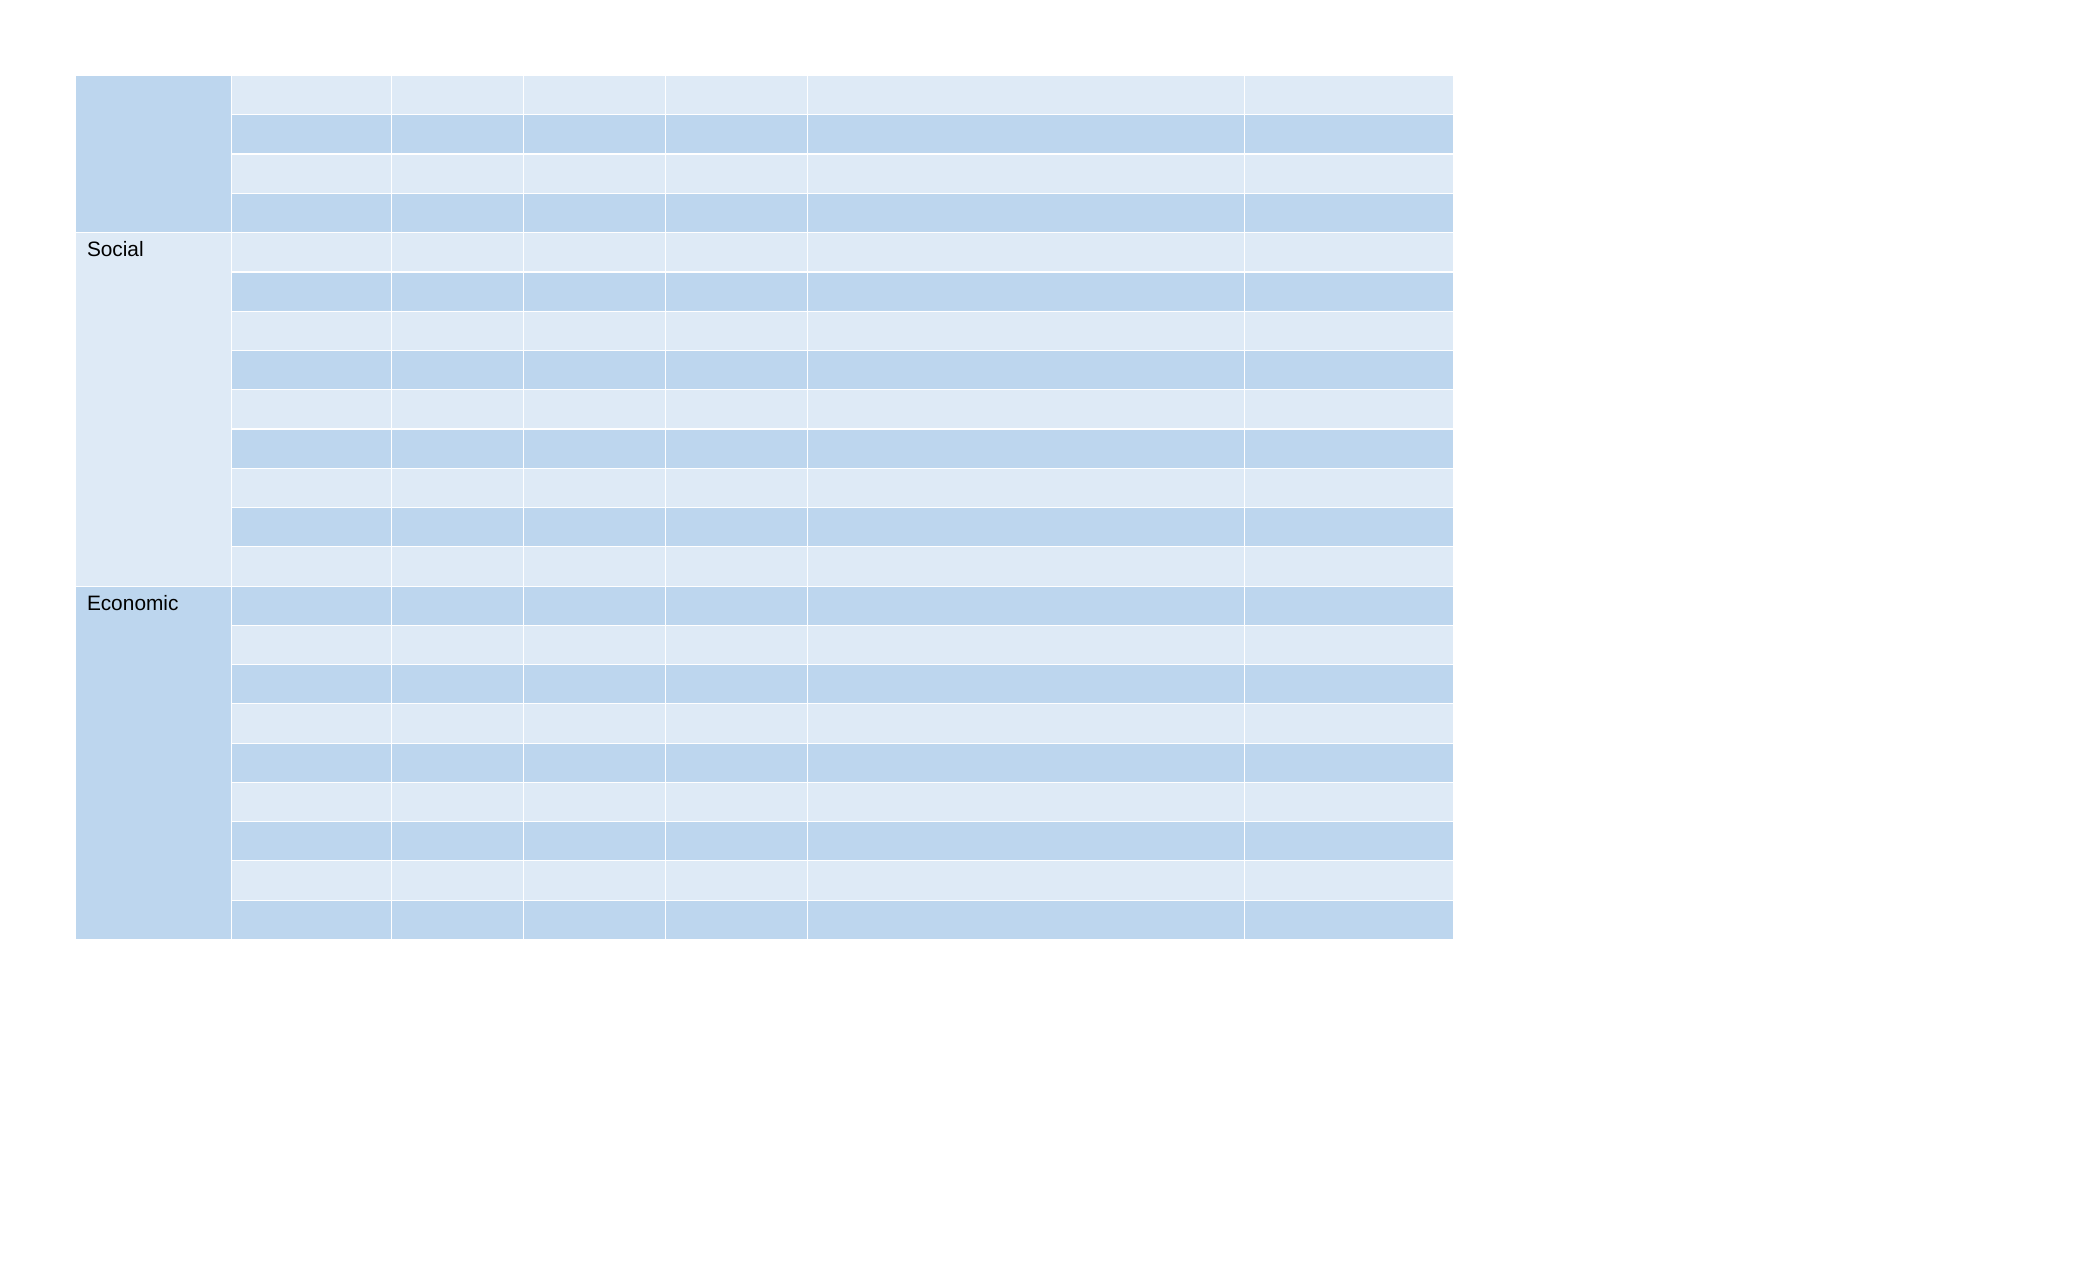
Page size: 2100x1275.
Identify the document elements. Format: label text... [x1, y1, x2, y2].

table_cell [524, 194, 665, 232]
table_cell [1245, 233, 1453, 271]
table_cell [232, 744, 391, 782]
table_cell [392, 233, 523, 271]
table_cell [1245, 115, 1453, 153]
table_cell [666, 233, 807, 271]
table_cell [666, 273, 807, 311]
table_cell [232, 861, 391, 900]
table_cell [1245, 704, 1453, 743]
table_cell [392, 626, 523, 664]
table_cell [232, 273, 391, 311]
table_cell [392, 155, 523, 193]
table_cell [808, 547, 1244, 586]
table_cell [232, 704, 391, 743]
table_cell [392, 744, 523, 782]
table_cell [232, 194, 391, 232]
table_cell [524, 626, 665, 664]
table_cell [666, 115, 807, 153]
table_cell [808, 312, 1244, 350]
table_cell [232, 312, 391, 350]
table_cell [392, 469, 523, 507]
table_cell [232, 547, 391, 586]
table_cell [524, 312, 665, 350]
table_cell [666, 390, 807, 428]
table_cell [392, 901, 523, 939]
table_cell [666, 901, 807, 939]
table_cell [232, 115, 391, 153]
table_cell [524, 469, 665, 507]
table_cell [1245, 587, 1453, 625]
table_cell [392, 430, 523, 468]
table_cell [666, 822, 807, 860]
table_cell [524, 155, 665, 193]
table_cell [1245, 783, 1453, 821]
table_cell [808, 233, 1244, 271]
table_cell [524, 390, 665, 428]
table_cell [666, 430, 807, 468]
table_cell [232, 508, 391, 546]
table_cell [524, 115, 665, 153]
table_cell [232, 822, 391, 860]
table_cell [808, 115, 1244, 153]
table_cell [524, 744, 665, 782]
table_cell [808, 390, 1244, 428]
table_cell [1245, 312, 1453, 350]
table_cell Social [76, 233, 231, 586]
table_cell [524, 901, 665, 939]
table_cell [666, 351, 807, 389]
table_cell [392, 115, 523, 153]
table_cell [666, 508, 807, 546]
table_cell [524, 665, 665, 703]
table_cell [666, 155, 807, 193]
table_cell [1245, 430, 1453, 468]
table_cell [392, 783, 523, 821]
table_cell [1245, 901, 1453, 939]
table_cell [524, 351, 665, 389]
table_cell [1245, 547, 1453, 586]
table_cell [1245, 76, 1453, 114]
table_cell [666, 76, 807, 114]
table_cell [1245, 273, 1453, 311]
table_cell [392, 76, 523, 114]
table_cell [524, 587, 665, 625]
table_cell [808, 704, 1244, 743]
table_cell [1245, 194, 1453, 232]
table_cell [232, 390, 391, 428]
table_cell [232, 233, 391, 271]
table_cell [1245, 469, 1453, 507]
table_cell [1245, 155, 1453, 193]
table_cell [666, 704, 807, 743]
table_cell [524, 704, 665, 743]
table_cell [808, 508, 1244, 546]
table_cell [524, 783, 665, 821]
table_cell [232, 155, 391, 193]
table_cell [666, 744, 807, 782]
table_cell [392, 861, 523, 900]
table_cell [392, 508, 523, 546]
table_cell [232, 626, 391, 664]
table_cell [1245, 351, 1453, 389]
table_cell [666, 861, 807, 900]
table_cell [808, 155, 1244, 193]
table_cell [1245, 861, 1453, 900]
table_cell [232, 665, 391, 703]
table_cell [232, 76, 391, 114]
table_cell [666, 194, 807, 232]
table_cell [666, 469, 807, 507]
table_cell [1245, 822, 1453, 860]
table_cell [666, 783, 807, 821]
table_cell [1245, 508, 1453, 546]
table_cell [808, 587, 1244, 625]
table_cell [666, 312, 807, 350]
table_cell [392, 351, 523, 389]
table_cell [808, 744, 1244, 782]
table_cell [524, 547, 665, 586]
table_cell [392, 665, 523, 703]
table_cell [392, 587, 523, 625]
table_cell [808, 783, 1244, 821]
table_cell [1245, 626, 1453, 664]
table_cell Economic [76, 587, 231, 939]
table_cell [232, 783, 391, 821]
table_cell [1245, 390, 1453, 428]
table_cell [232, 351, 391, 389]
table_cell [808, 351, 1244, 389]
table_cell [808, 469, 1244, 507]
table_cell [392, 194, 523, 232]
table_cell [808, 665, 1244, 703]
table_cell [524, 76, 665, 114]
table_cell [524, 233, 665, 271]
table_cell [524, 430, 665, 468]
table_cell [524, 822, 665, 860]
table_cell [1245, 744, 1453, 782]
table_cell [808, 430, 1244, 468]
table_cell [232, 587, 391, 625]
table_cell [666, 587, 807, 625]
table_cell [808, 194, 1244, 232]
table_cell [232, 430, 391, 468]
table_cell [808, 273, 1244, 311]
table_cell [666, 665, 807, 703]
table_cell [392, 704, 523, 743]
table_cell [808, 822, 1244, 860]
table_cell [1245, 665, 1453, 703]
table_cell [392, 822, 523, 860]
table_cell [666, 626, 807, 664]
table_cell [808, 76, 1244, 114]
table_cell [524, 273, 665, 311]
table_cell [524, 861, 665, 900]
table_cell [392, 312, 523, 350]
table_cell [232, 901, 391, 939]
table_cell [232, 469, 391, 507]
table_cell [666, 547, 807, 586]
table_cell [392, 390, 523, 428]
table_cell [392, 547, 523, 586]
table_cell [808, 901, 1244, 939]
table_cell [392, 273, 523, 311]
table_cell [524, 508, 665, 546]
table_cell [808, 861, 1244, 900]
table_cell [808, 626, 1244, 664]
